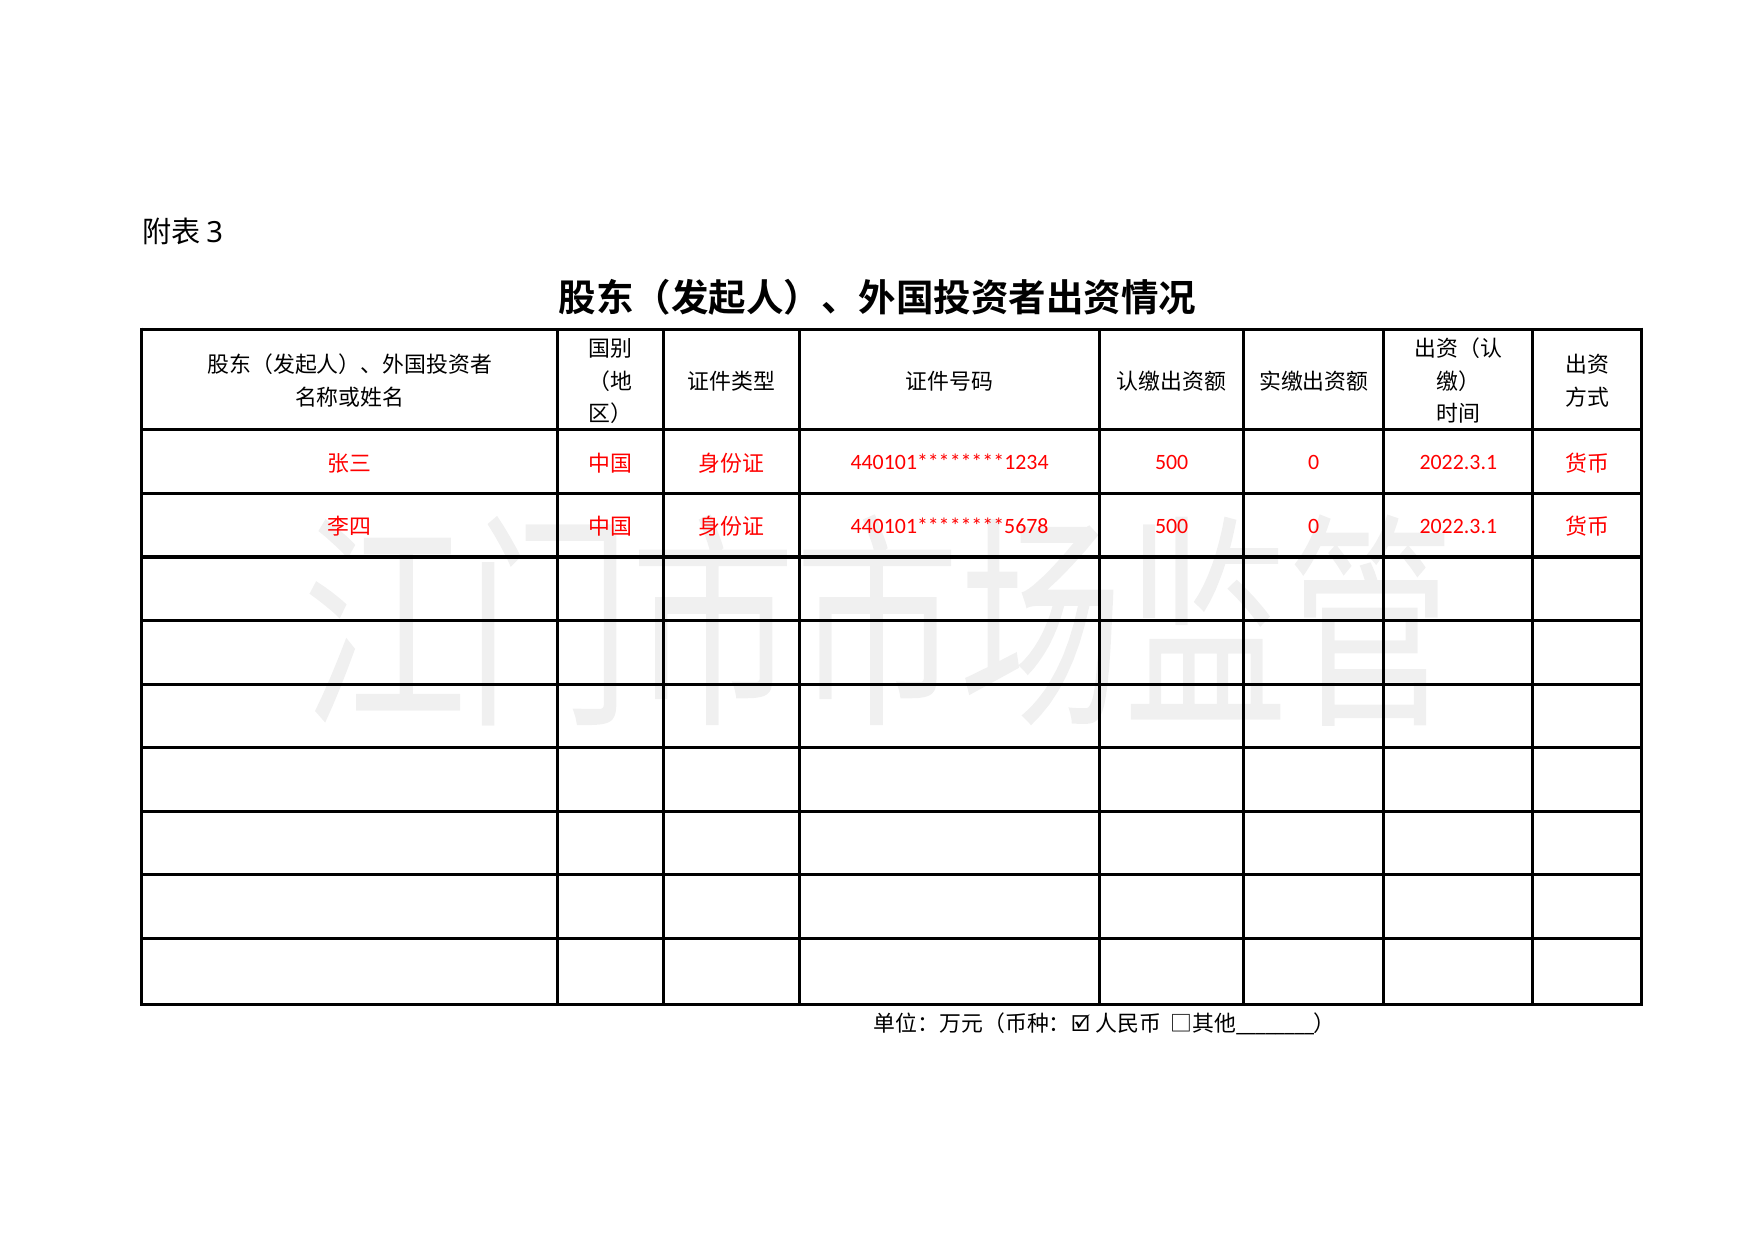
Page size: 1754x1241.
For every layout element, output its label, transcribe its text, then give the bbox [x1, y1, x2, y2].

table_cell [1385, 686, 1531, 746]
table_cell 440101********5678 [801, 495, 1098, 555]
table_cell [665, 622, 798, 682]
table_cell [143, 940, 556, 1002]
text 股东（发起人）、外国投资者出资情况 [142, 263, 1612, 328]
table_cell [801, 559, 1098, 619]
table_cell [1245, 940, 1382, 1002]
table_header 出资（认缴） 时间 [1385, 331, 1531, 428]
table_cell [559, 749, 662, 809]
table_cell 身份证 [665, 495, 798, 555]
table_cell [665, 749, 798, 809]
table_cell [801, 813, 1098, 873]
table_cell [1385, 876, 1531, 937]
table_cell [143, 749, 556, 809]
table_cell [143, 876, 556, 937]
table_cell [143, 559, 556, 619]
table_cell 500 [1101, 431, 1242, 492]
table_cell [559, 876, 662, 937]
table_cell [1245, 559, 1382, 619]
table_cell [1101, 749, 1242, 809]
table_cell 0 [1245, 495, 1382, 555]
table_cell [143, 813, 556, 873]
table_cell [559, 940, 662, 1002]
table_cell [1101, 876, 1242, 937]
table_cell 500 [1101, 495, 1242, 555]
table_cell [1385, 559, 1531, 619]
table_cell [559, 559, 662, 619]
table_cell 440101********1234 [801, 431, 1098, 492]
table_cell [1245, 749, 1382, 809]
table_cell [143, 622, 556, 682]
table_cell [559, 813, 662, 873]
table_header 证件号码 [801, 331, 1098, 428]
table_cell [801, 622, 1098, 682]
table_cell [1101, 622, 1242, 682]
table_cell [1534, 813, 1640, 873]
table_cell 货币 [1534, 431, 1640, 492]
table_header 国别 （地区） [559, 331, 662, 428]
table_cell 身份证 [665, 431, 798, 492]
table_cell 中国 [559, 495, 662, 555]
table_cell [665, 940, 798, 1002]
table_cell [665, 559, 798, 619]
table_cell [801, 749, 1098, 809]
table_header 出资 方式 [1534, 331, 1640, 428]
table_cell 张三 [143, 431, 556, 492]
text 附表3 [142, 198, 1612, 263]
table_header 实缴出资额 [1245, 331, 1382, 428]
table_cell [801, 876, 1098, 937]
table_cell [1101, 686, 1242, 746]
table_cell [559, 622, 662, 682]
table_cell [665, 686, 798, 746]
table_cell [1385, 749, 1531, 809]
table_cell [1385, 622, 1531, 682]
table_cell [1101, 559, 1242, 619]
table_cell [1245, 813, 1382, 873]
table_header 股东（发起人）、外国投资者 名称或姓名 [143, 331, 556, 428]
table_cell [1534, 559, 1640, 619]
table_cell [1101, 940, 1242, 1002]
table_cell [1385, 813, 1531, 873]
table_cell 货币 [1534, 495, 1640, 555]
text 单位：万元（币种：人民币 □其他________） [142, 1006, 1612, 1038]
table_cell [143, 686, 556, 746]
table_cell [1245, 622, 1382, 682]
table_cell 2022.3.1 [1385, 431, 1531, 492]
table_cell [559, 686, 662, 746]
table_cell 李四 [143, 495, 556, 555]
table_cell [1534, 940, 1640, 1002]
table_header 认缴出资额 [1101, 331, 1242, 428]
table_cell [665, 813, 798, 873]
table_cell [1534, 749, 1640, 809]
table_cell [1101, 813, 1242, 873]
table_cell [665, 876, 798, 937]
table_cell [1245, 686, 1382, 746]
table_cell [1385, 940, 1531, 1002]
table_cell [1534, 686, 1640, 746]
table_cell [1245, 876, 1382, 937]
table_cell 中国 [559, 431, 662, 492]
table_cell [801, 686, 1098, 746]
table_cell [1534, 622, 1640, 682]
table_cell [801, 940, 1098, 1002]
table_cell [1534, 876, 1640, 937]
table_cell 0 [1245, 431, 1382, 492]
table_cell 2022.3.1 [1385, 495, 1531, 555]
table_header 证件类型 [665, 331, 798, 428]
